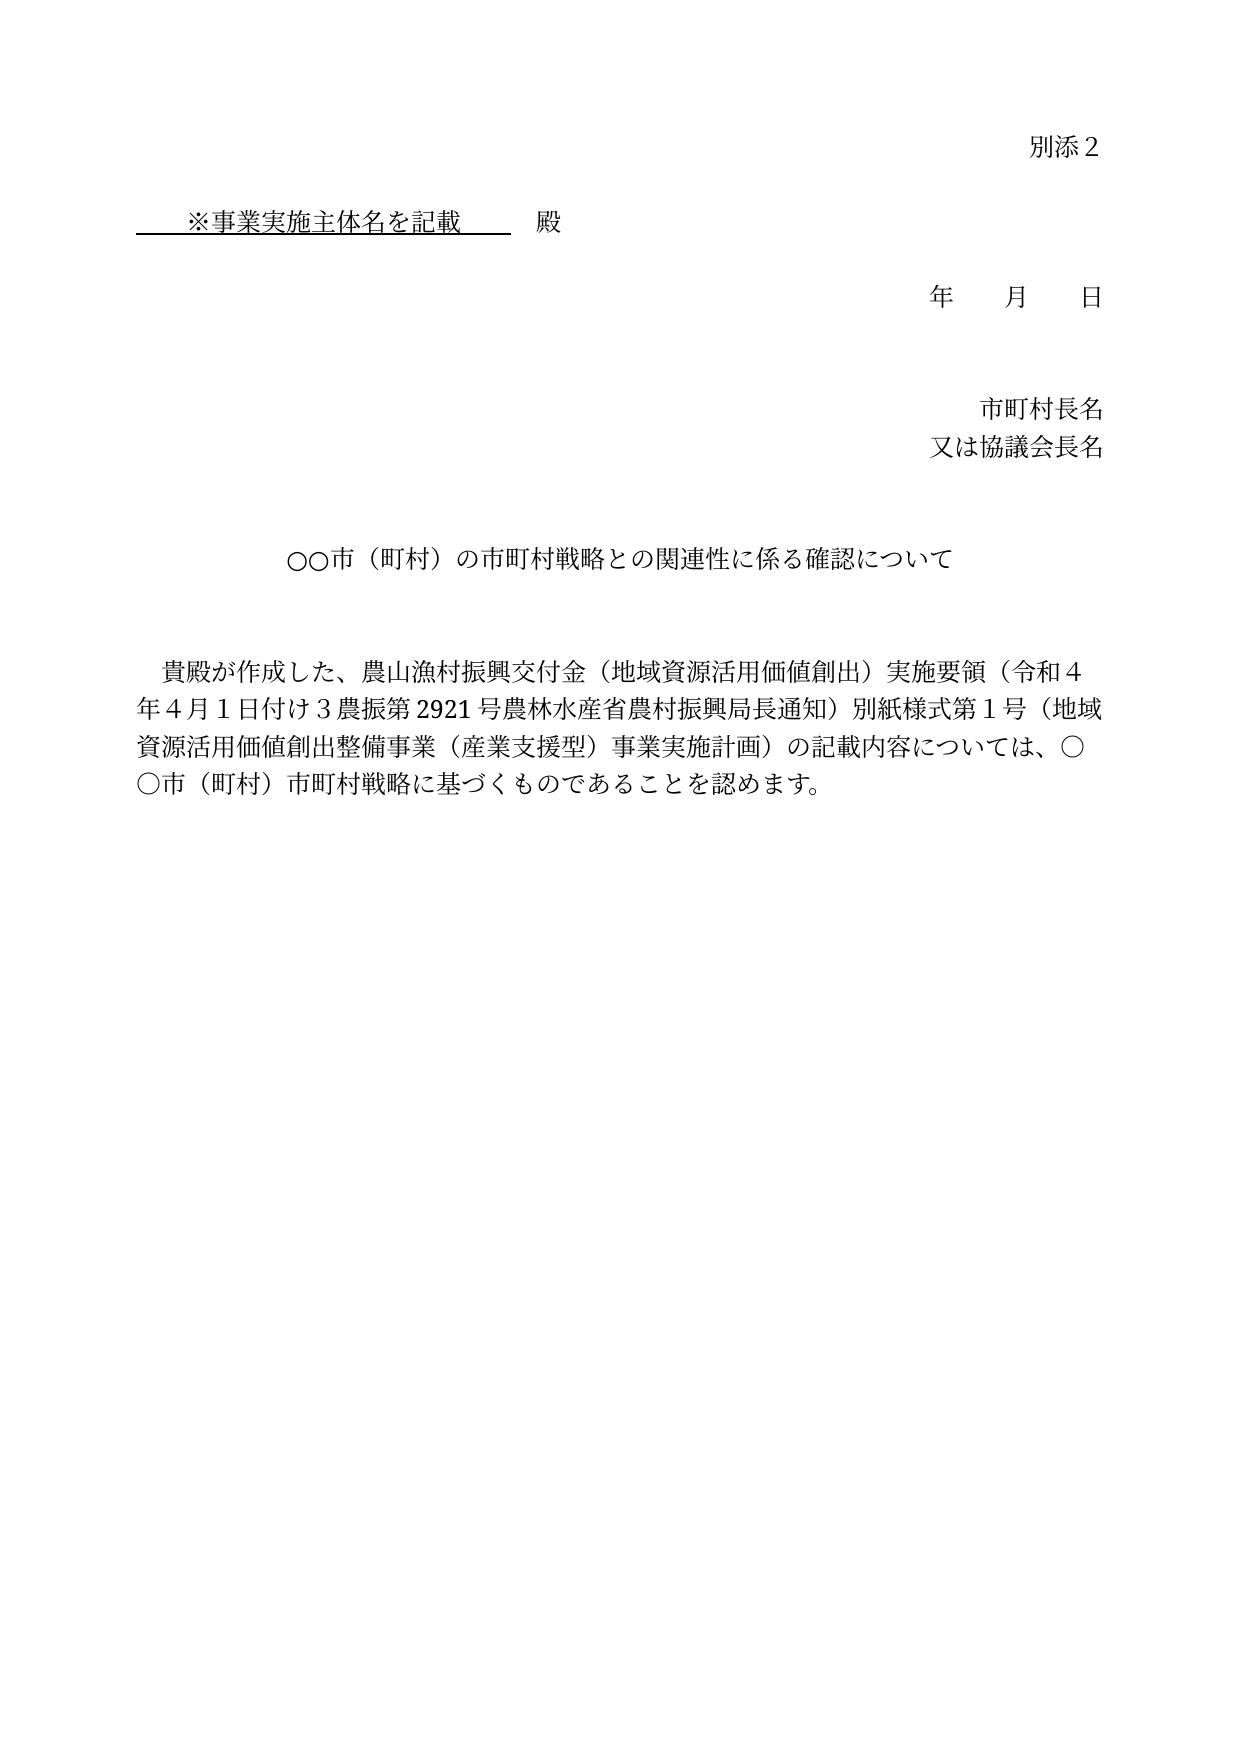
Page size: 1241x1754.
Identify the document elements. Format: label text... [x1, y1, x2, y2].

text 又は協議会長名 [136, 427, 1104, 464]
text 別添２ [136, 127, 1104, 164]
text 貴殿が作成した、農山漁村振興交付金（地域資源活用価値創出）実施要領（令和４年４月１日付け３農振第2921号農林水産省農村振興局長通知）別紙様式第１号（地域資源活用価値創出整備事業（産業支援型）事業実施計画）の記載内容については、○○市（町村）市町村戦略に基づくものであることを認めます。 [136, 652, 1104, 802]
text 市町村長名 [136, 389, 1104, 427]
text ○○市（町村）の市町村戦略との関連性に係る確認について [136, 539, 1104, 577]
text ※事業実施主体名を記載 殿 [136, 202, 1104, 239]
text 年 月 日 [136, 277, 1104, 314]
